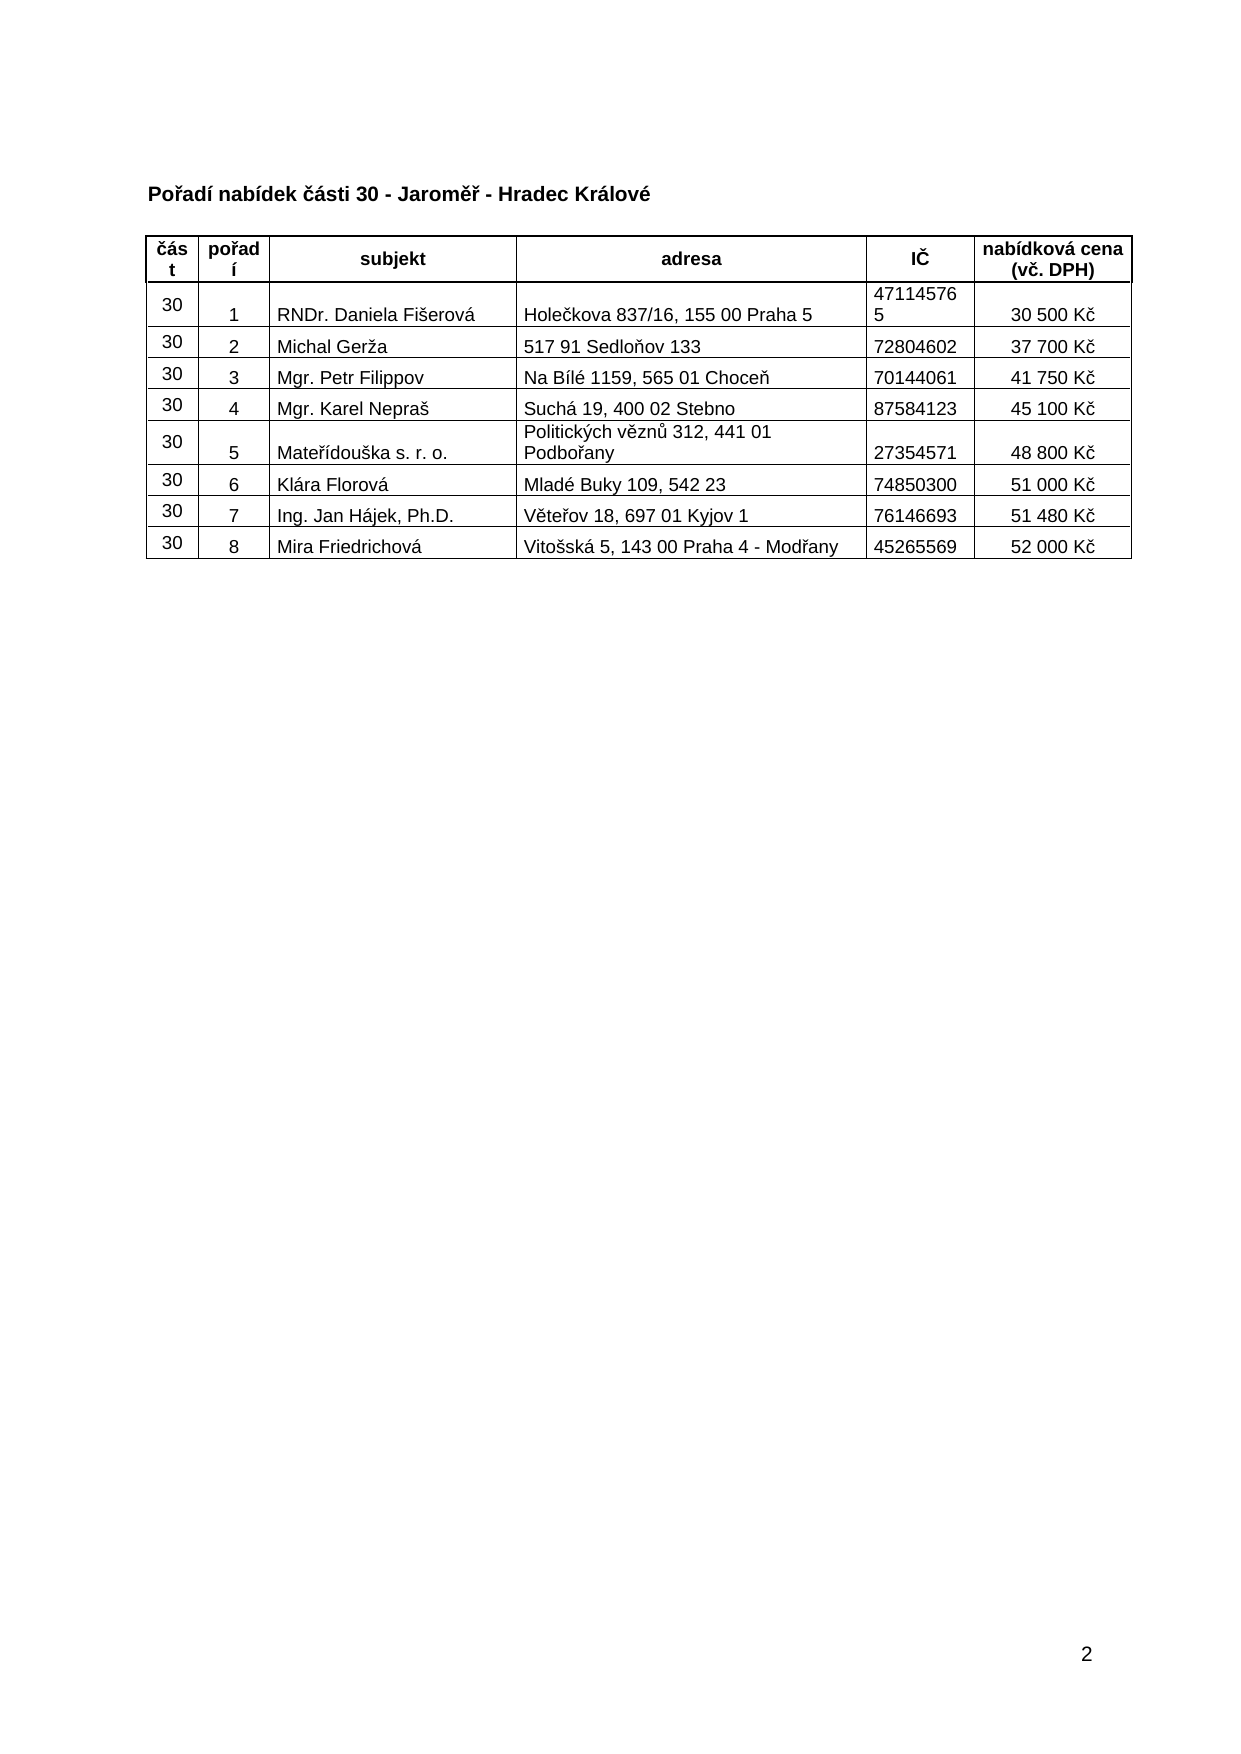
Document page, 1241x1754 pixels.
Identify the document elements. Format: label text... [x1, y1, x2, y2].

table_cell 41 750 Kč [975, 357, 1131, 388]
table_cell 30 [147, 421, 198, 464]
table_cell 1 [199, 283, 269, 326]
table_cell 70144061 [867, 358, 974, 388]
table_cell 4 [199, 389, 269, 419]
table_cell Mateřídouška s. r. o. [270, 421, 516, 464]
table_cell 72804602 [867, 327, 974, 357]
table_cell Mladé Buky 109, 542 23 [517, 465, 866, 495]
table_cell 8 [199, 527, 269, 557]
table_cell 52 000 Kč [975, 526, 1131, 557]
table_cell Vitošská 5, 143 00 Praha 4 - Modřany [517, 527, 866, 557]
table_cell 48 800 Kč [975, 420, 1131, 464]
text Pořadí nabídek části 30 - Jaroměř - Hradec Králové [148, 177, 1092, 206]
table_cell Mira Friedrichová [270, 527, 516, 557]
table_cell Ing. Jan Hájek, Ph.D. [270, 496, 516, 526]
table_cell 30 [147, 358, 198, 388]
table_cell Věteřov 18, 697 01 Kyjov 1 [517, 496, 866, 526]
table_cell 6 [199, 465, 269, 495]
table_cell 471145765 [867, 283, 974, 326]
table_cell Na Bílé 1159, 565 01 Choceň [517, 358, 866, 388]
table_cell Klára Florová [270, 465, 516, 495]
table_cell 30 [147, 496, 198, 526]
table_cell 7 [199, 496, 269, 526]
table_header pořadí [199, 237, 269, 281]
table_cell 2 [199, 327, 269, 357]
table_cell 30 [147, 465, 198, 495]
table_cell Politických věznů 312, 441 01 Podbořany [517, 421, 866, 464]
table_header IČ [867, 237, 974, 281]
table_cell 30 [147, 282, 198, 326]
table_cell 45 100 Kč [975, 388, 1131, 419]
table_cell 37 700 Kč [975, 326, 1131, 357]
table_cell 30 500 Kč [975, 281, 1131, 326]
table_header část [147, 237, 198, 281]
table_cell 45265569 [867, 527, 974, 557]
table_header nabídková cena (vč. DPH) [975, 237, 1131, 281]
table_cell 30 [147, 527, 198, 557]
table_cell Suchá 19, 400 02 Stebno [517, 389, 866, 419]
table_cell 76146693 [867, 496, 974, 526]
table_cell 51 000 Kč [975, 464, 1131, 495]
table_cell Michal Gerža [270, 327, 516, 357]
table_cell 87584123 [867, 389, 974, 419]
table_cell 30 [147, 327, 198, 357]
table_header subjekt [270, 237, 516, 281]
table_cell Mgr. Karel Nepraš [270, 389, 516, 419]
table_cell 5 [199, 421, 269, 464]
table_cell Mgr. Petr Filippov [270, 358, 516, 388]
table_cell 517 91 Sedloňov 133 [517, 327, 866, 357]
table_cell 51 480 Kč [975, 495, 1131, 526]
table_cell 74850300 [867, 465, 974, 495]
table_cell Holečkova 837/16, 155 00 Praha 5 [517, 283, 866, 326]
table_cell 3 [199, 358, 269, 388]
table_cell 30 [147, 389, 198, 419]
table_cell RNDr. Daniela Fišerová [270, 283, 516, 326]
table_header adresa [517, 237, 866, 281]
table_cell 27354571 [867, 421, 974, 464]
